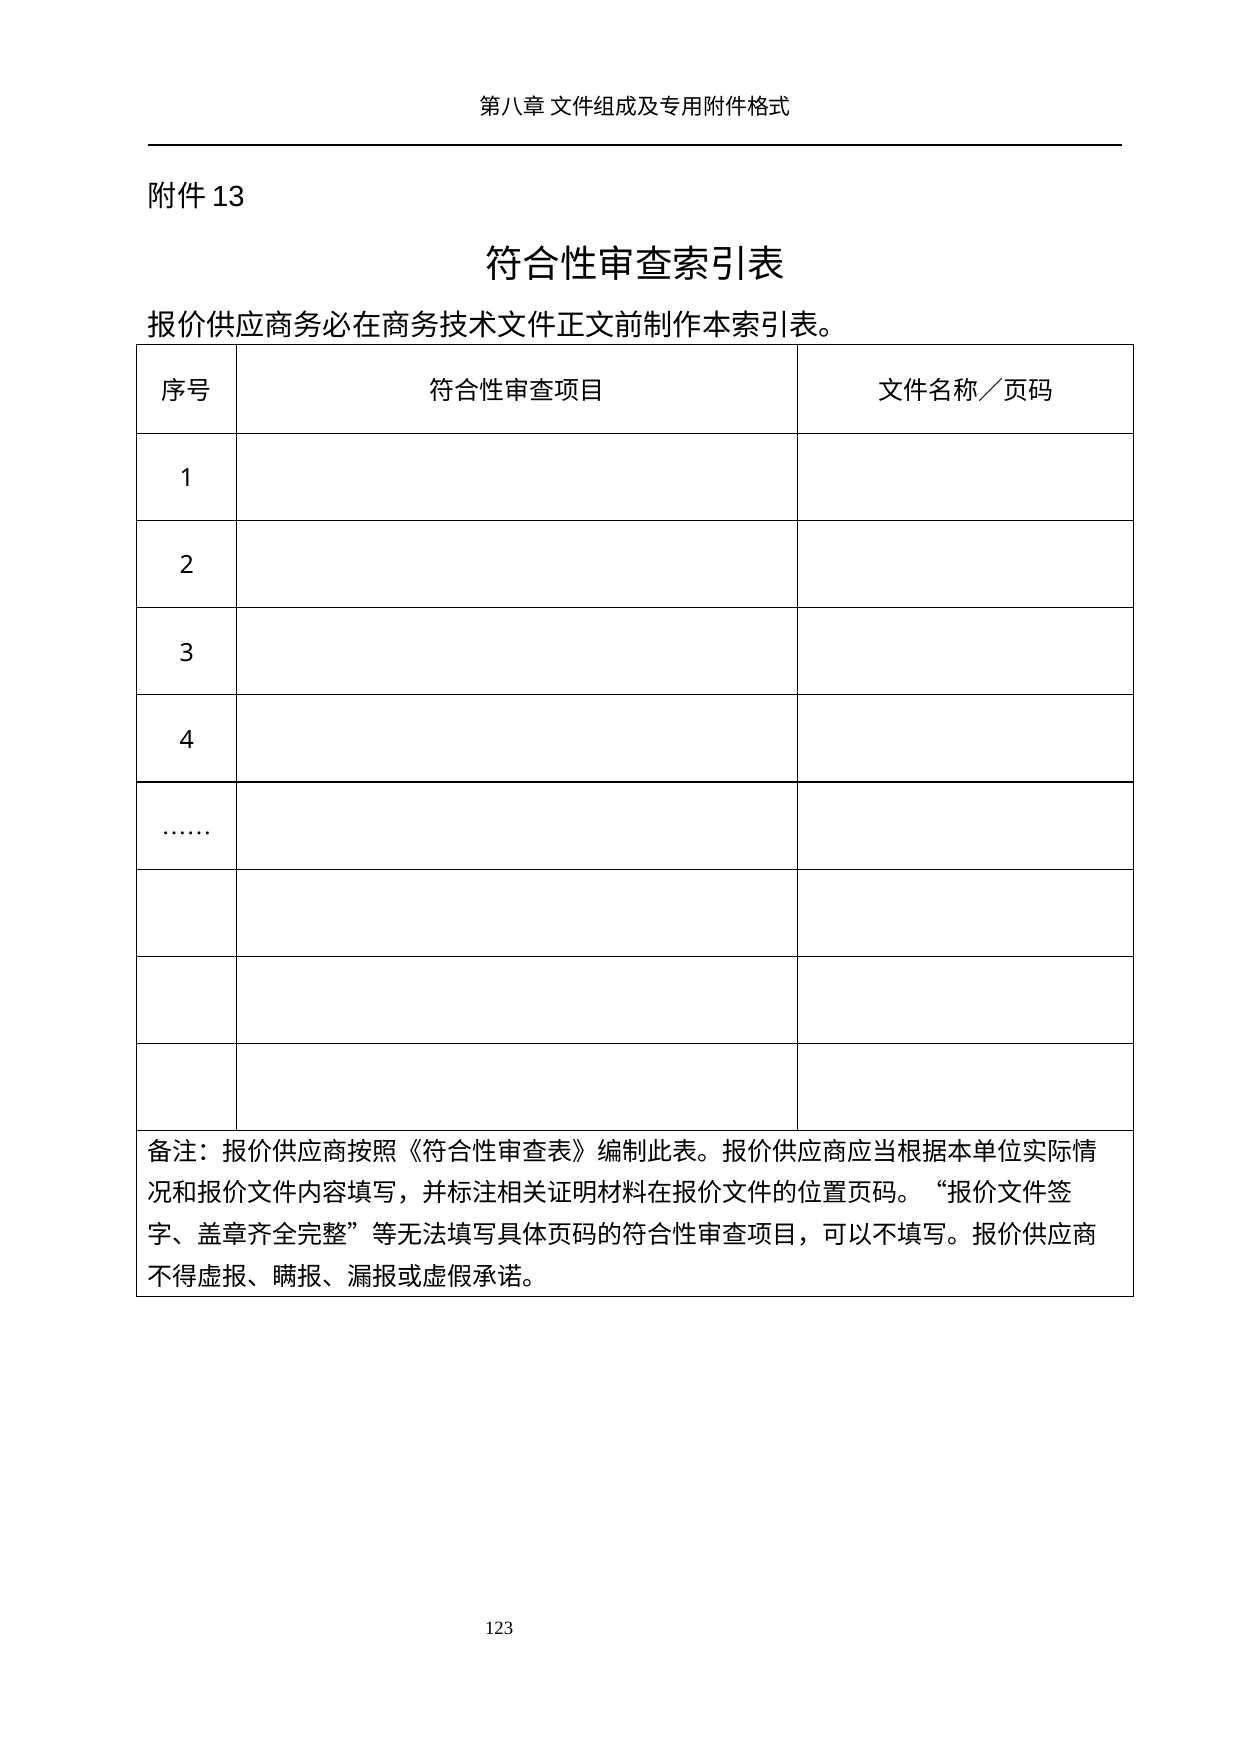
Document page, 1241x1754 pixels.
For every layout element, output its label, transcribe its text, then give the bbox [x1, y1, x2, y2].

table_cell [798, 434, 1133, 520]
text 符合性审查索引表 [148, 231, 1122, 289]
table_cell [798, 608, 1133, 694]
table_cell 2 [137, 521, 236, 607]
table_cell [137, 870, 236, 956]
table_cell [237, 1044, 797, 1130]
table_cell [237, 608, 797, 694]
table_cell [237, 521, 797, 607]
table_cell [137, 1044, 236, 1130]
table_cell [798, 870, 1133, 956]
table_cell [798, 1044, 1133, 1130]
table_cell [798, 695, 1133, 781]
table_cell [237, 957, 797, 1043]
table_header 序号 [137, 345, 236, 433]
table_cell [137, 957, 236, 1043]
table_cell [237, 434, 797, 520]
table_cell 1 [137, 434, 236, 520]
table_cell [798, 521, 1133, 607]
table_cell [798, 783, 1133, 868]
table_cell [237, 870, 797, 956]
subtitle 附件13 [148, 160, 1122, 218]
table_cell 4 [137, 695, 236, 781]
table_header 符合性审查项目 [237, 345, 797, 433]
text 报价供应商务必在商务技术文件正文前制作本索引表。 [148, 302, 1122, 343]
table_cell 备注：报价供应商按照《符合性审查表》编制此表。报价供应商应当根据本单位实际情况和报价文件内容填写，并标注相关证明材料在报价文件的位置页码。“报价文件签字、盖章齐全完整”等无法填写具体页码的符合性审查项目，可以不填写。报价供应商不得虚报、瞒报、漏报或虚假承诺。 [137, 1131, 1133, 1296]
table_header 文件名称∕页码 [798, 345, 1133, 433]
table_cell [237, 695, 797, 781]
table_cell [798, 957, 1133, 1043]
table_cell [237, 783, 797, 868]
table_cell 3 [137, 608, 236, 694]
table_cell …… [137, 783, 236, 868]
